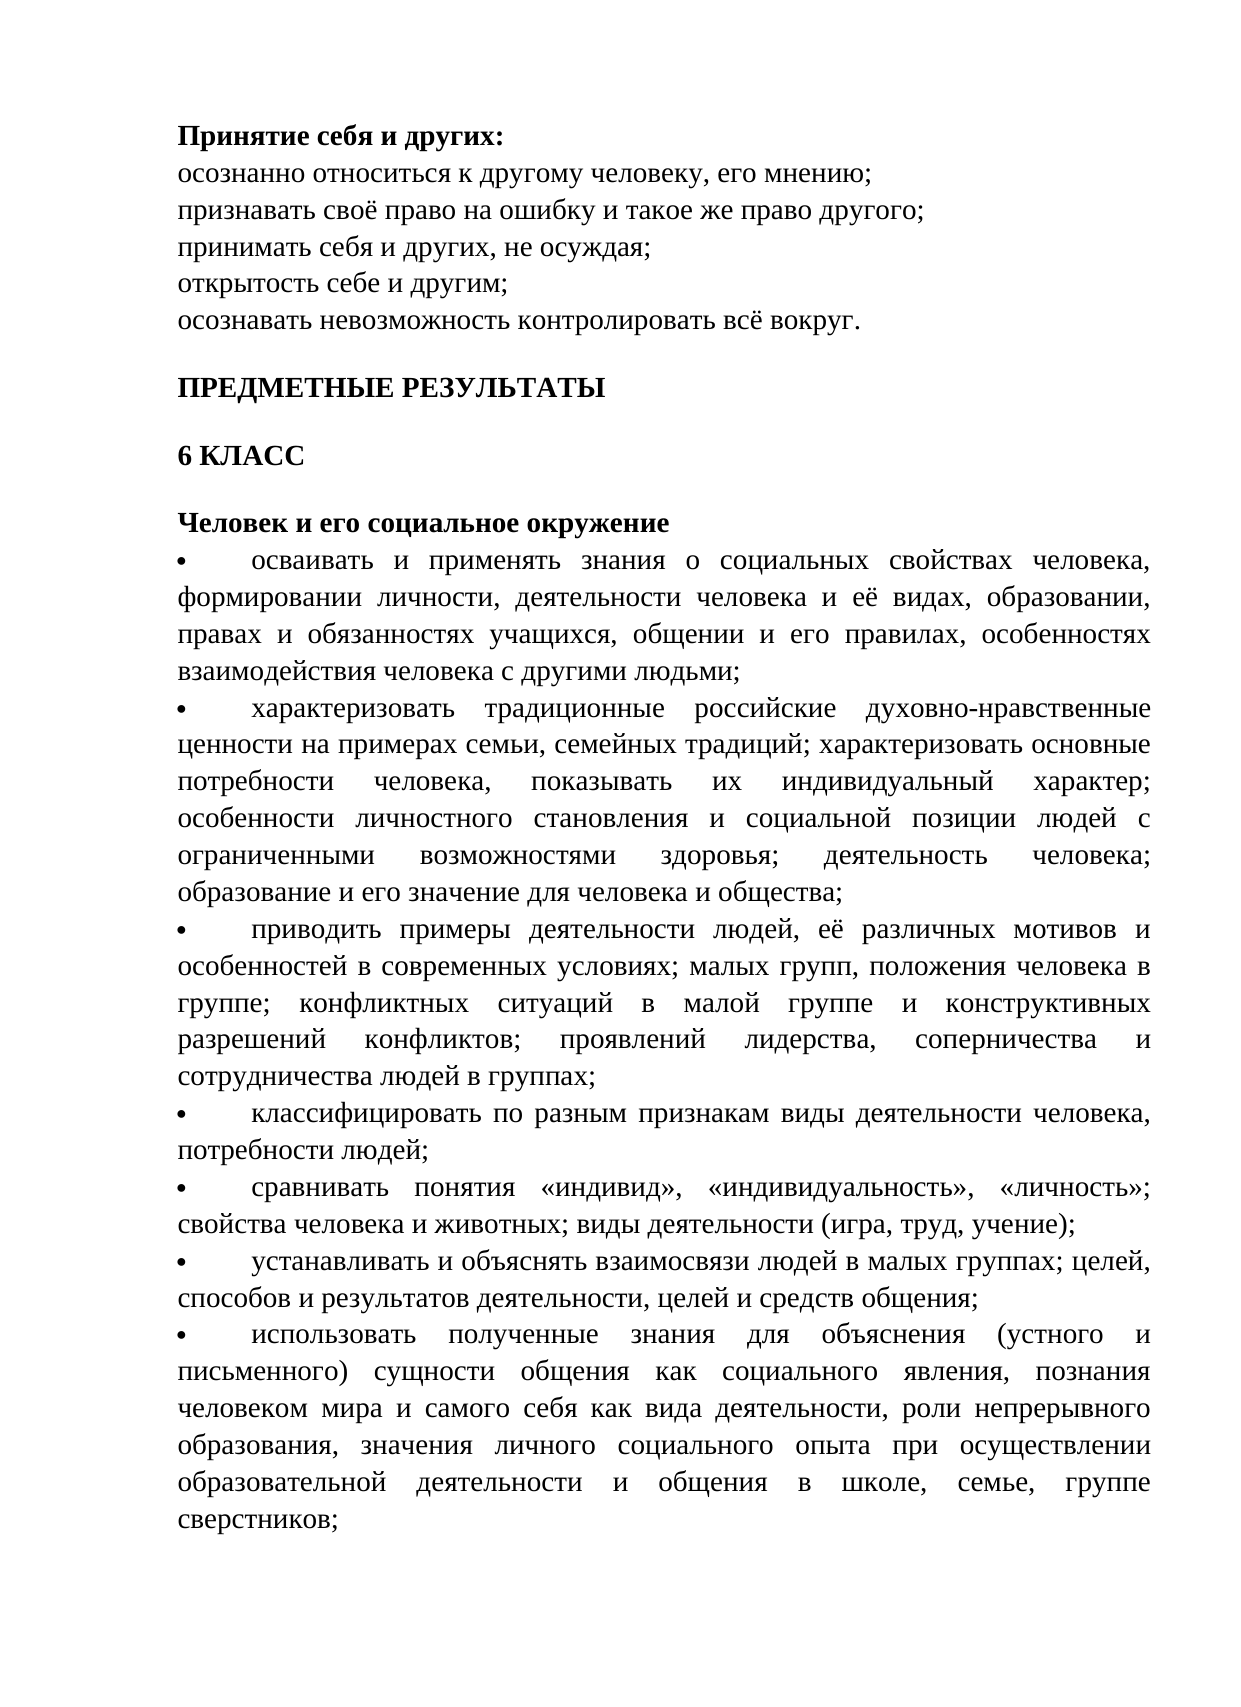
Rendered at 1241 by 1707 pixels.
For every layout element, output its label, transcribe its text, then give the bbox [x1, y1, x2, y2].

text открытость себе и другим; [177, 266, 1152, 299]
text осознанно относиться к другому человеку, его мнению; [177, 155, 1152, 188]
list характеризовать традиционные российские духовно-нравственные ценности на примерах семьи, семейных традиций; характеризовать основные потребности человека, показывать их индивидуальный характер; особенности личностного становления и социальной позиции людей с ограниченными возможностями здоровья; деятельность человека; образование и его значение для человека и общества; [177, 690, 1152, 908]
list классифицировать по разным признакам виды деятельности человека, потребности людей; [177, 1095, 1152, 1166]
text 6 КЛАСС [177, 438, 1152, 471]
text признавать своё право на ошибку и такое же право другого; [177, 192, 1152, 225]
list осваивать и применять знания о социальных свойствах человека, формировании личности, деятельности человека и её видах, образовании, правах и обязанностях учащихся, общении и его правилах, особенностях взаимодействия человека с другими людьми; [177, 542, 1152, 686]
text Человек и его социальное окружение [177, 505, 1152, 539]
text Принятие себя и других: [177, 118, 1152, 152]
text осознавать невозможность контролировать всё вокруг. [177, 302, 1152, 336]
list сравнивать понятия «индивид», «индивидуальность», «личность»; свойства человека и животных; виды деятельности (игра, труд, учение); [177, 1169, 1152, 1239]
list приводить примеры деятельности людей, её различных мотивов и особенностей в современных условиях; малых групп, положения человека в группе; конфликтных ситуаций в малой группе и конструктивных разрешений конфликтов; проявлений лидерства, соперничества и сотрудничества людей в группах; [177, 911, 1152, 1092]
list использовать полученные знания для объяснения (устного и письменного) сущности общения как социального явления, познания человеком мира и самого себя как вида деятельности, роли непрерывного образования, значения личного социального опыта при осуществлении образовательной деятельности и общения в школе, семье, группе сверстников; [177, 1317, 1152, 1534]
text ПРЕДМЕТНЫЕ РЕЗУЛЬТАТЫ [177, 370, 1152, 404]
text принимать себя и других, не осуждая; [177, 229, 1152, 262]
list устанавливать и объяснять взаимосвязи людей в малых группах; целей, способов и результатов деятельности, целей и средств общения; [177, 1243, 1152, 1313]
